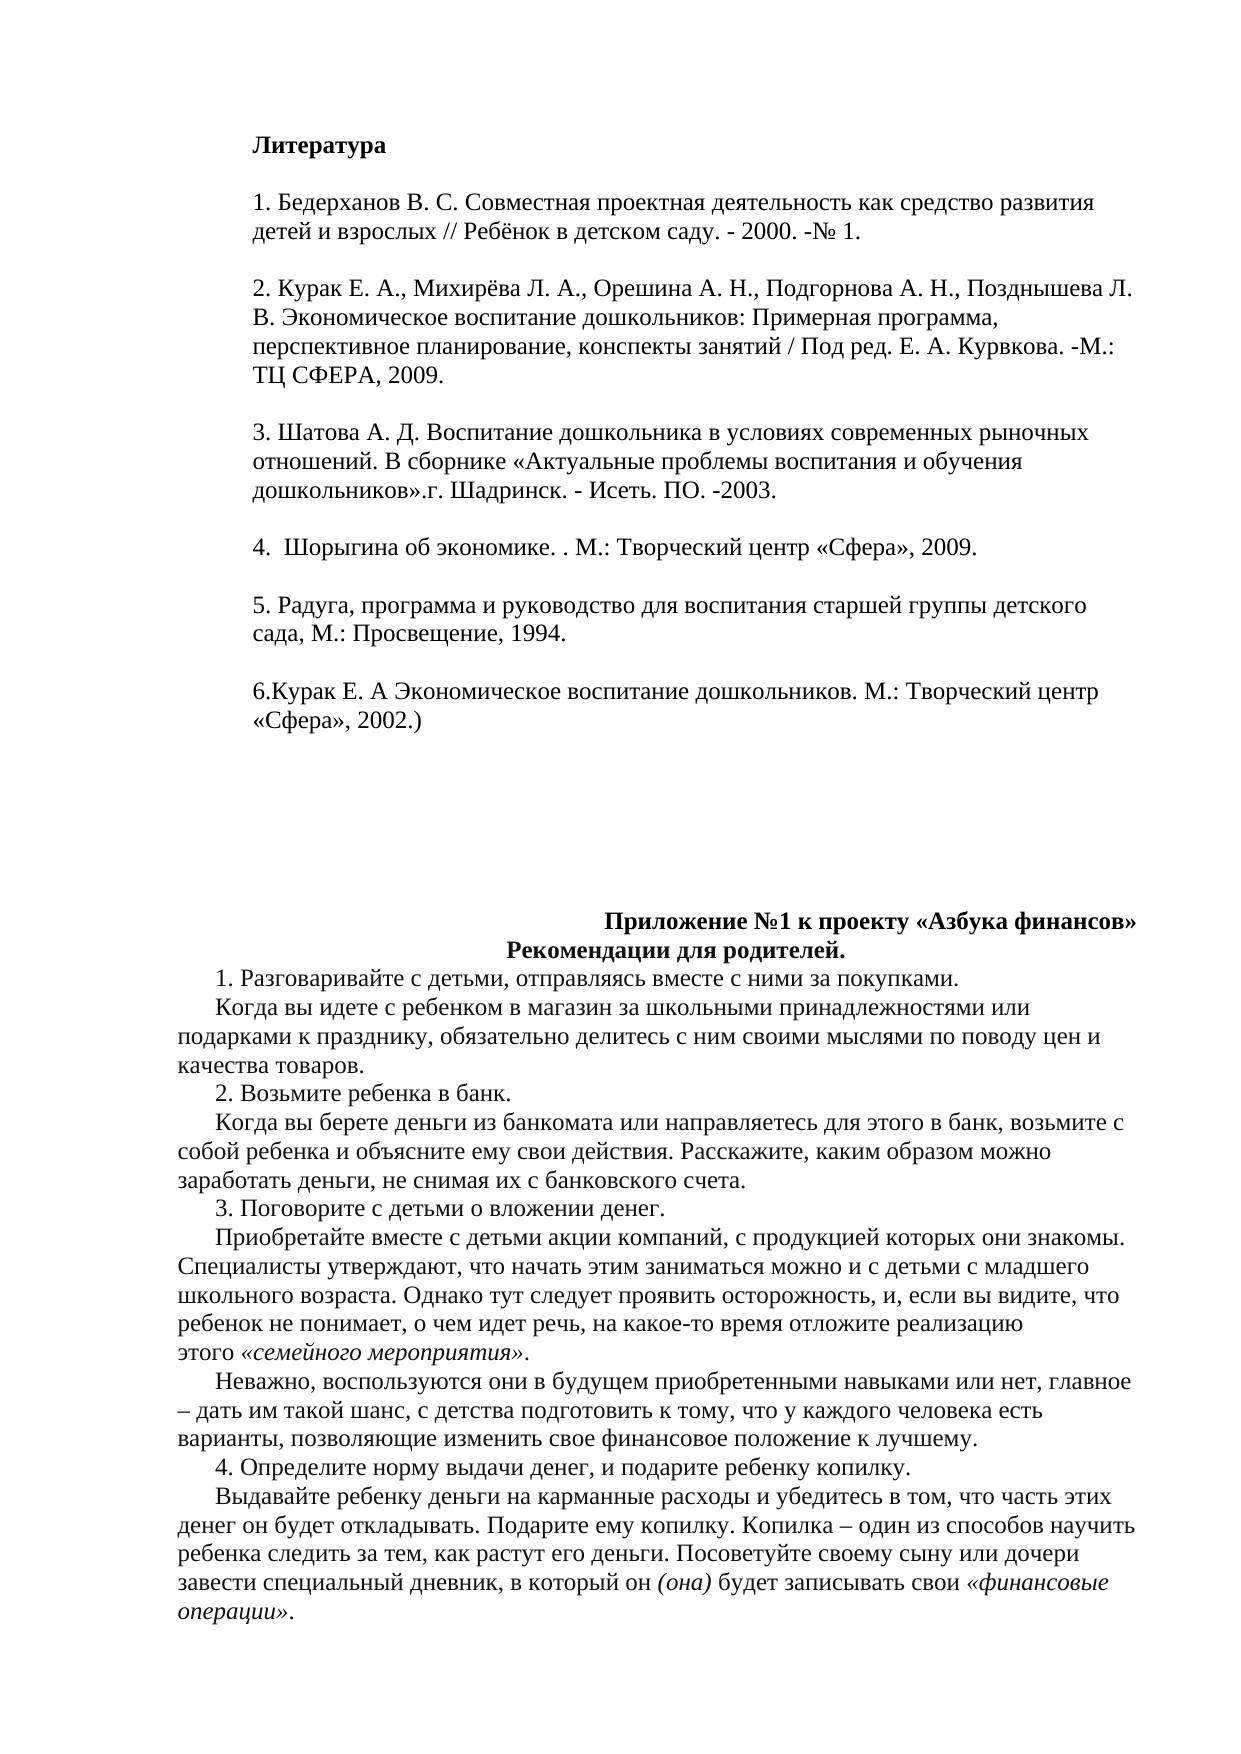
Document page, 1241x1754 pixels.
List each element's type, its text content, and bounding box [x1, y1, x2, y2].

list 2. Курак Е. А., Михирёва Л. А., Орешина А. Н., Подгорнова А. Н., Позднышева Л. В. Экономическое воспитание дошкольников: Примерная программа, перспективное планирование, конспекты занятий / Под ред. Е. А. Курвкова. -М.: ТЦ СФЕРА, 2009. [252, 273, 1137, 388]
text Выдавайте ребенку деньги на карманные расходы и убедитесь в том, что часть этих денег он будет откладывать. Подарите ему копилку. Копилка – один из способов научить ребенка следить за тем, как растут его деньги. Посоветуйте своему сыну или дочери завести специальный дневник, в который он (она) будет записывать свои «финансовые операции». [177, 1481, 1137, 1625]
list 3. Шатова А. Д. Воспитание дошкольника в условиях современных рыночных отношений. В сборнике «Актуальные проблемы воспитания и обучения дошкольников».г. Шадринск. - Исеть. ПО. -2003. [252, 417, 1137, 503]
list 4. Шорыгина об экономике. . М.: Творческий центр «Сфера», 2009. [252, 532, 1137, 561]
text Когда вы идете с ребенком в магазин за школьными принадлежностями или подарками к празднику, обязательно делитесь с ним своими мыслями по поводу цен и качества товаров. [177, 992, 1137, 1078]
text 2. Возьмите ребенка в банк. [177, 1078, 1137, 1107]
list 6.Курак Е. А Экономическое воспитание дошкольников. М.: Творческий центр «Сфера», 2002.) [252, 676, 1137, 733]
list 5. Радуга, программа и руководство для воспитания старшей группы детского сада, М.: Просвещение, 1994. [252, 590, 1137, 647]
text Рекомендации для родителей. [177, 935, 1137, 963]
text 3. Поговорите с детьми о вложении денег. [177, 1193, 1137, 1222]
text Когда вы берете деньги из банкомата или направляетесь для этого в банк, возьмите с собой ребенка и объясните ему свои действия. Расскажите, каким образом можно заработать деньги, не снимая их с банковского счета. [177, 1107, 1137, 1193]
text Неважно, воспользуются они в будущем приобретенными навыками или нет, главное – дать им такой шанс, с детства подготовить к тому, что у каждого человека есть варианты, позволяющие изменить свое финансовое положение к лучшему. [177, 1366, 1137, 1452]
text 1. Разговаривайте с детьми, отправляясь вместе с ними за покупками. [177, 963, 1137, 992]
text Приложение №1 к проекту «Азбука финансов» [177, 906, 1137, 935]
text 4. Определите норму выдачи денег, и подарите ребенку копилку. [177, 1452, 1137, 1481]
text Приобретайте вместе с детьми акции компаний, с продукцией которых они знакомы. Специалисты утверждают, что начать этим заниматься можно и с детьми с младшего школьного возраста. Однако тут следует проявить осторожность, и, если вы видите, что ребенок не понимает, о чем идет речь, на какое-то время отложите реализацию этого «семейного мероприятия». [177, 1222, 1137, 1366]
list Литература [252, 130, 1137, 158]
list 1. Бедерханов В. С. Совместная проектная деятельность как средство развития детей и взрослых // Ребёнок в детском саду. - 2000. -№ 1. [252, 187, 1137, 245]
